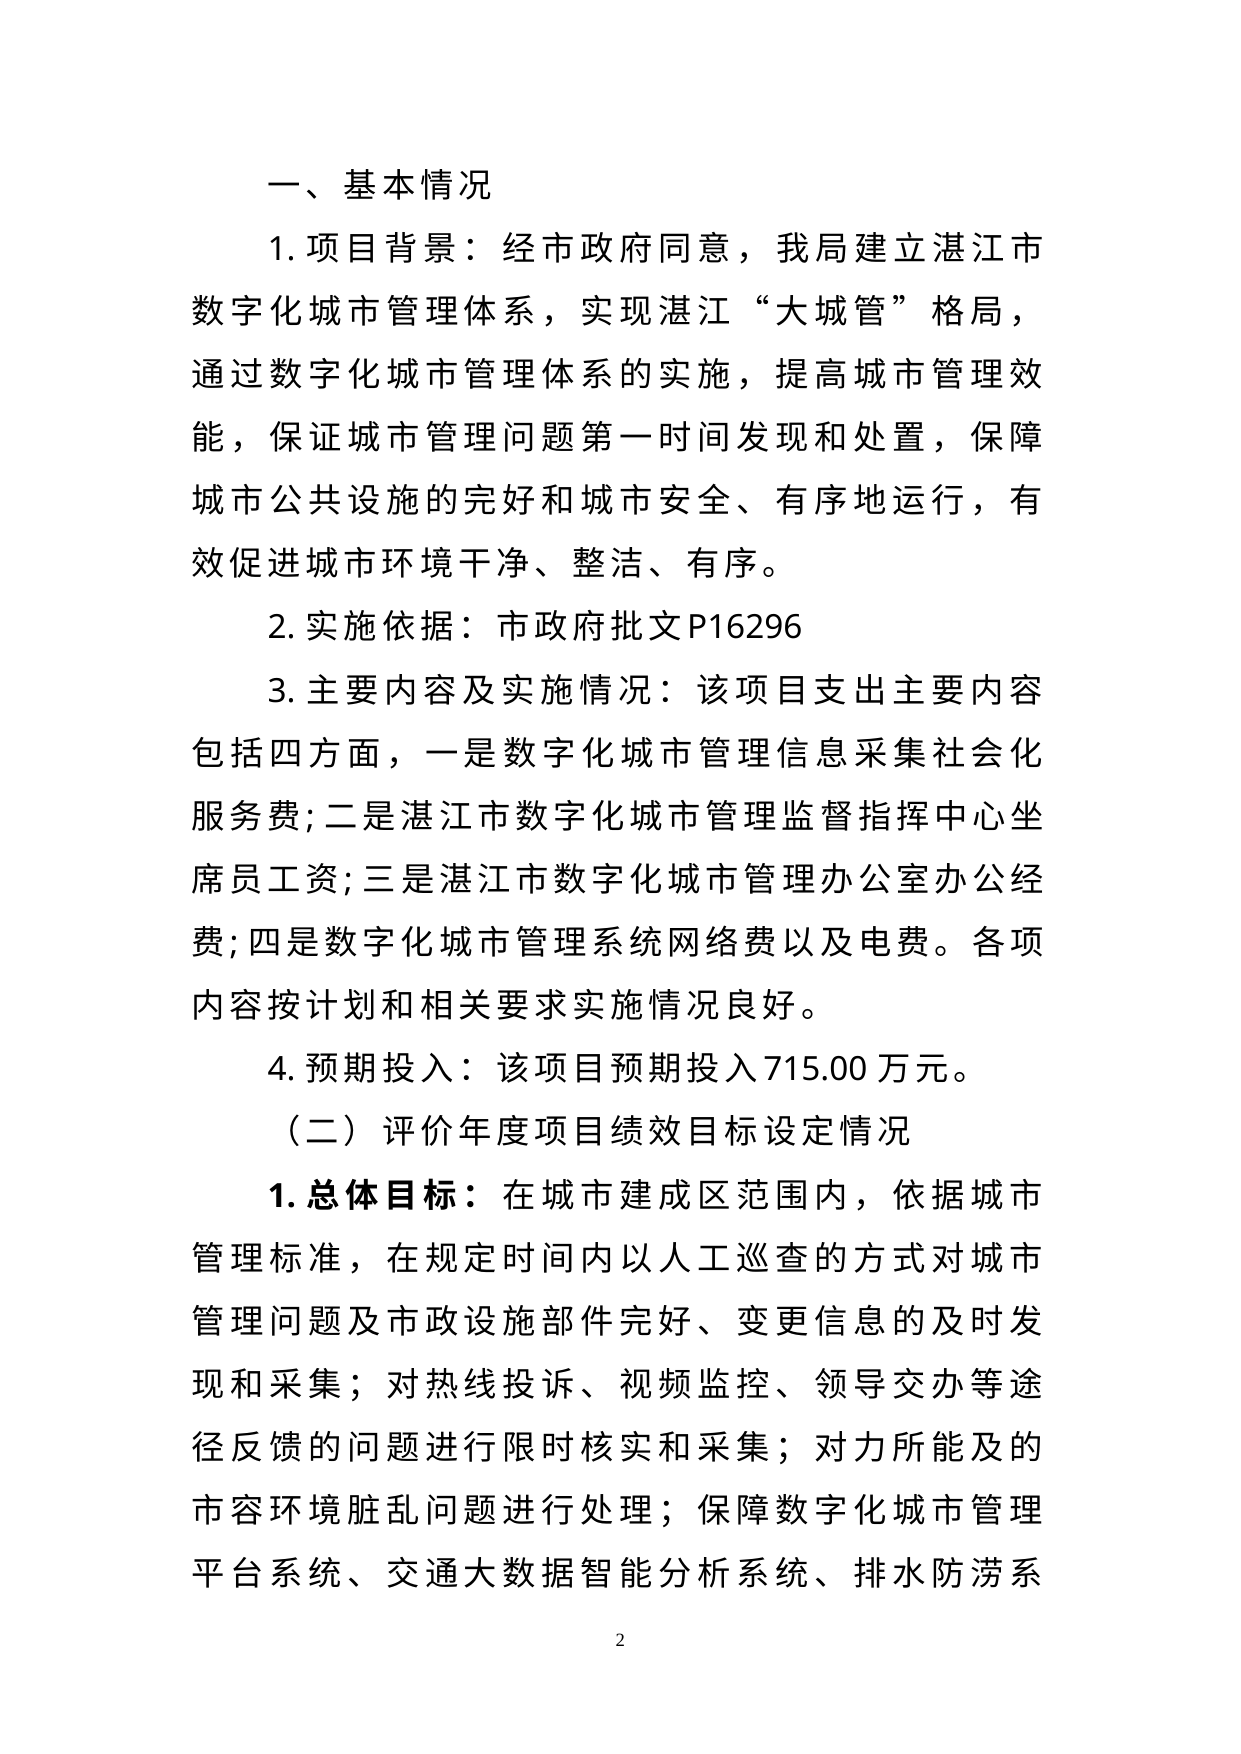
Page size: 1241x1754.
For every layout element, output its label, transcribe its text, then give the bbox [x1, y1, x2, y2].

text 一、基本情况 [191, 151, 1049, 214]
text 3.主要内容及实施情况：该项目支出主要内容包括四方面，一是数字化城市管理信息采集社会化服务费;二是湛江市数字化城市管理监督指挥中心坐席员工资;三是湛江市数字化城市管理办公室办公经费;四是数字化城市管理系统网络费以及电费。各项内容按计划和相关要求实施情况良好。 [191, 656, 1049, 1035]
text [191, 1161, 1049, 1603]
text 1.项目背景：经市政府同意，我局建立湛江市数字化城市管理体系，实现湛江“大城管”格局，通过数字化城市管理体系的实施，提高城市管理效能，保证城市管理问题第一时间发现和处置，保障城市公共设施的完好和城市安全、有序地运行，有效促进城市环境干净、整洁、有序。 [191, 214, 1049, 593]
text 4.预期投入：该项目预期投入715.00万元。 [191, 1035, 1049, 1098]
text 2.实施依据：市政府批文P16296 [191, 593, 1049, 656]
text （二）评价年度项目绩效目标设定情况 [191, 1098, 1049, 1161]
